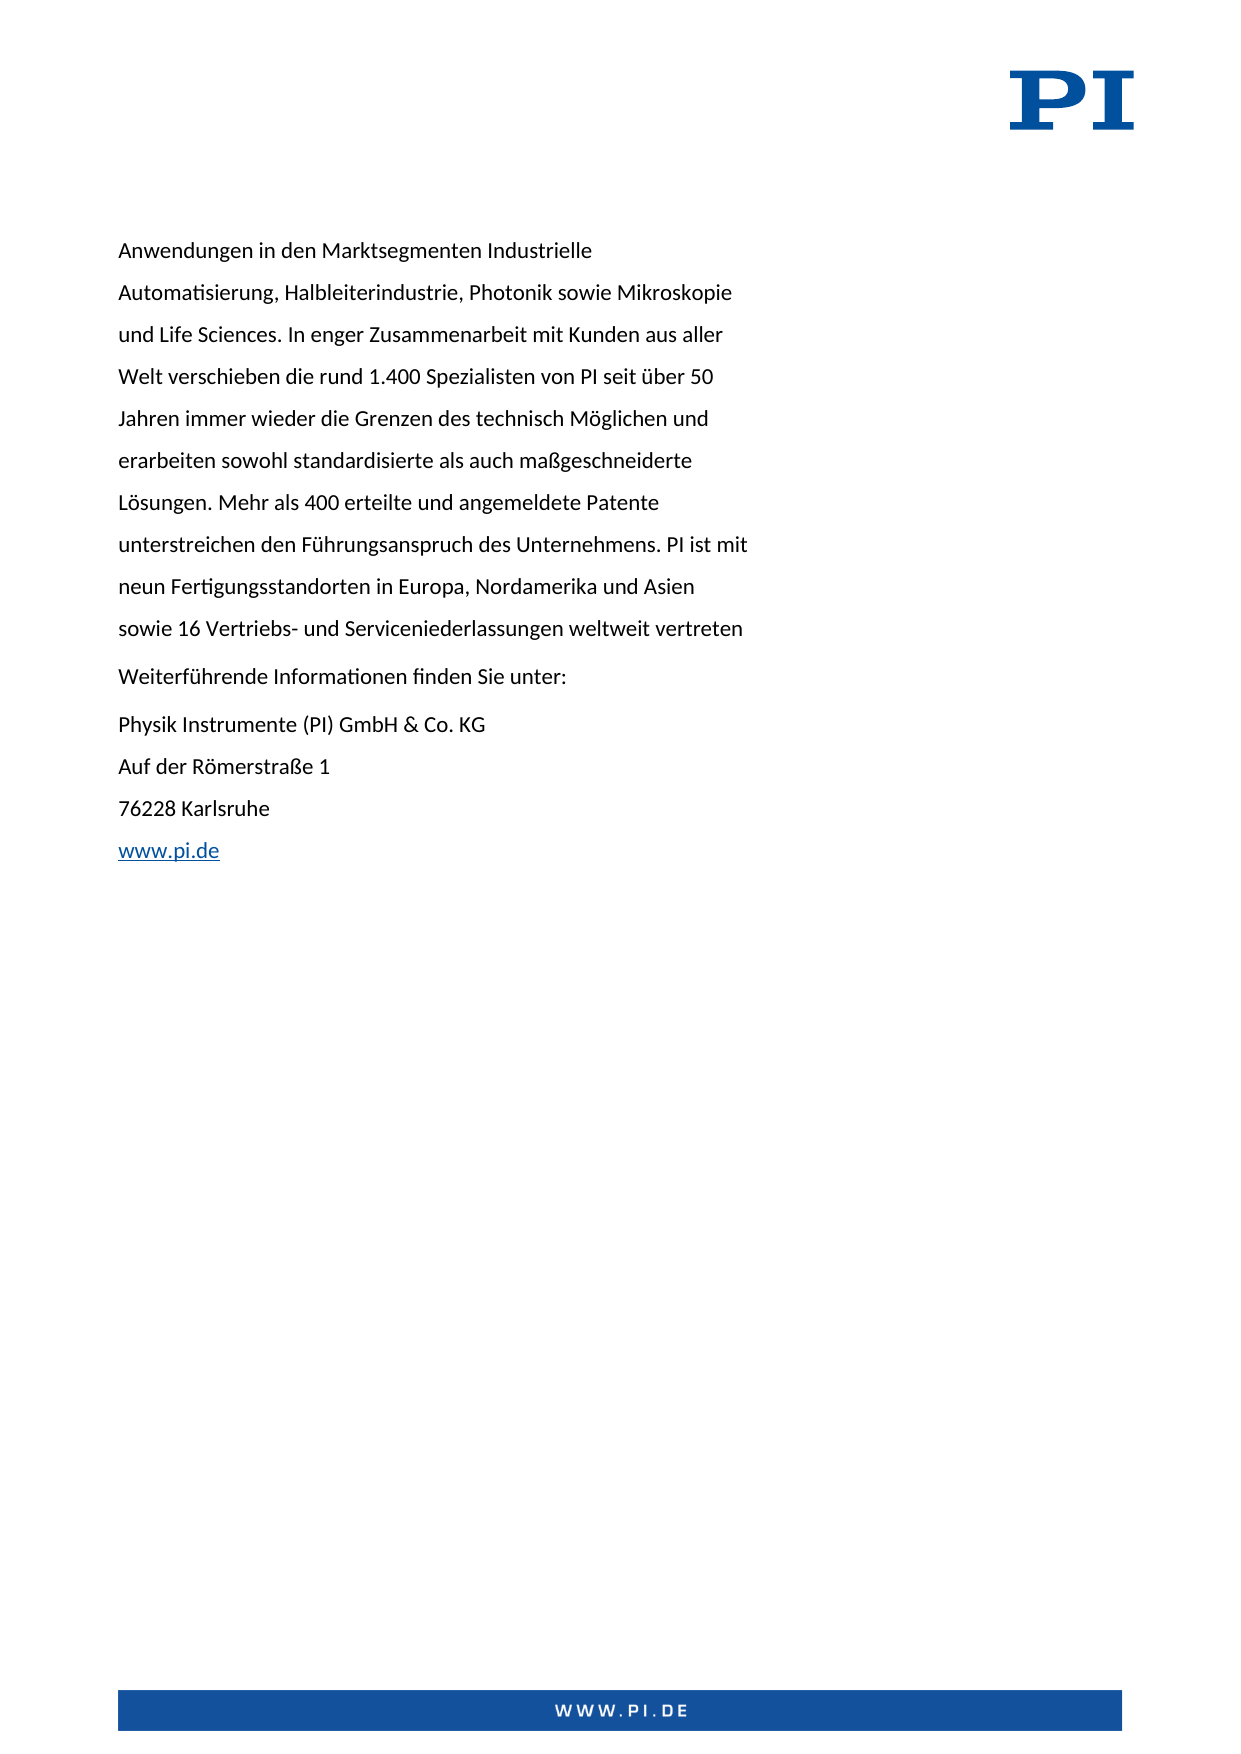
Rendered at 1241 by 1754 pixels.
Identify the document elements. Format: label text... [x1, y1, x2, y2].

text Weiterführende Informationen finden Sie unter: [118, 662, 753, 690]
text Physik Instrumente (PI) GmbH & Co. KG Auf der Römerstraße 1 76228 Karlsruhe www.pi.de [118, 710, 753, 864]
picture [118, 1690, 1123, 1731]
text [118, 236, 753, 642]
